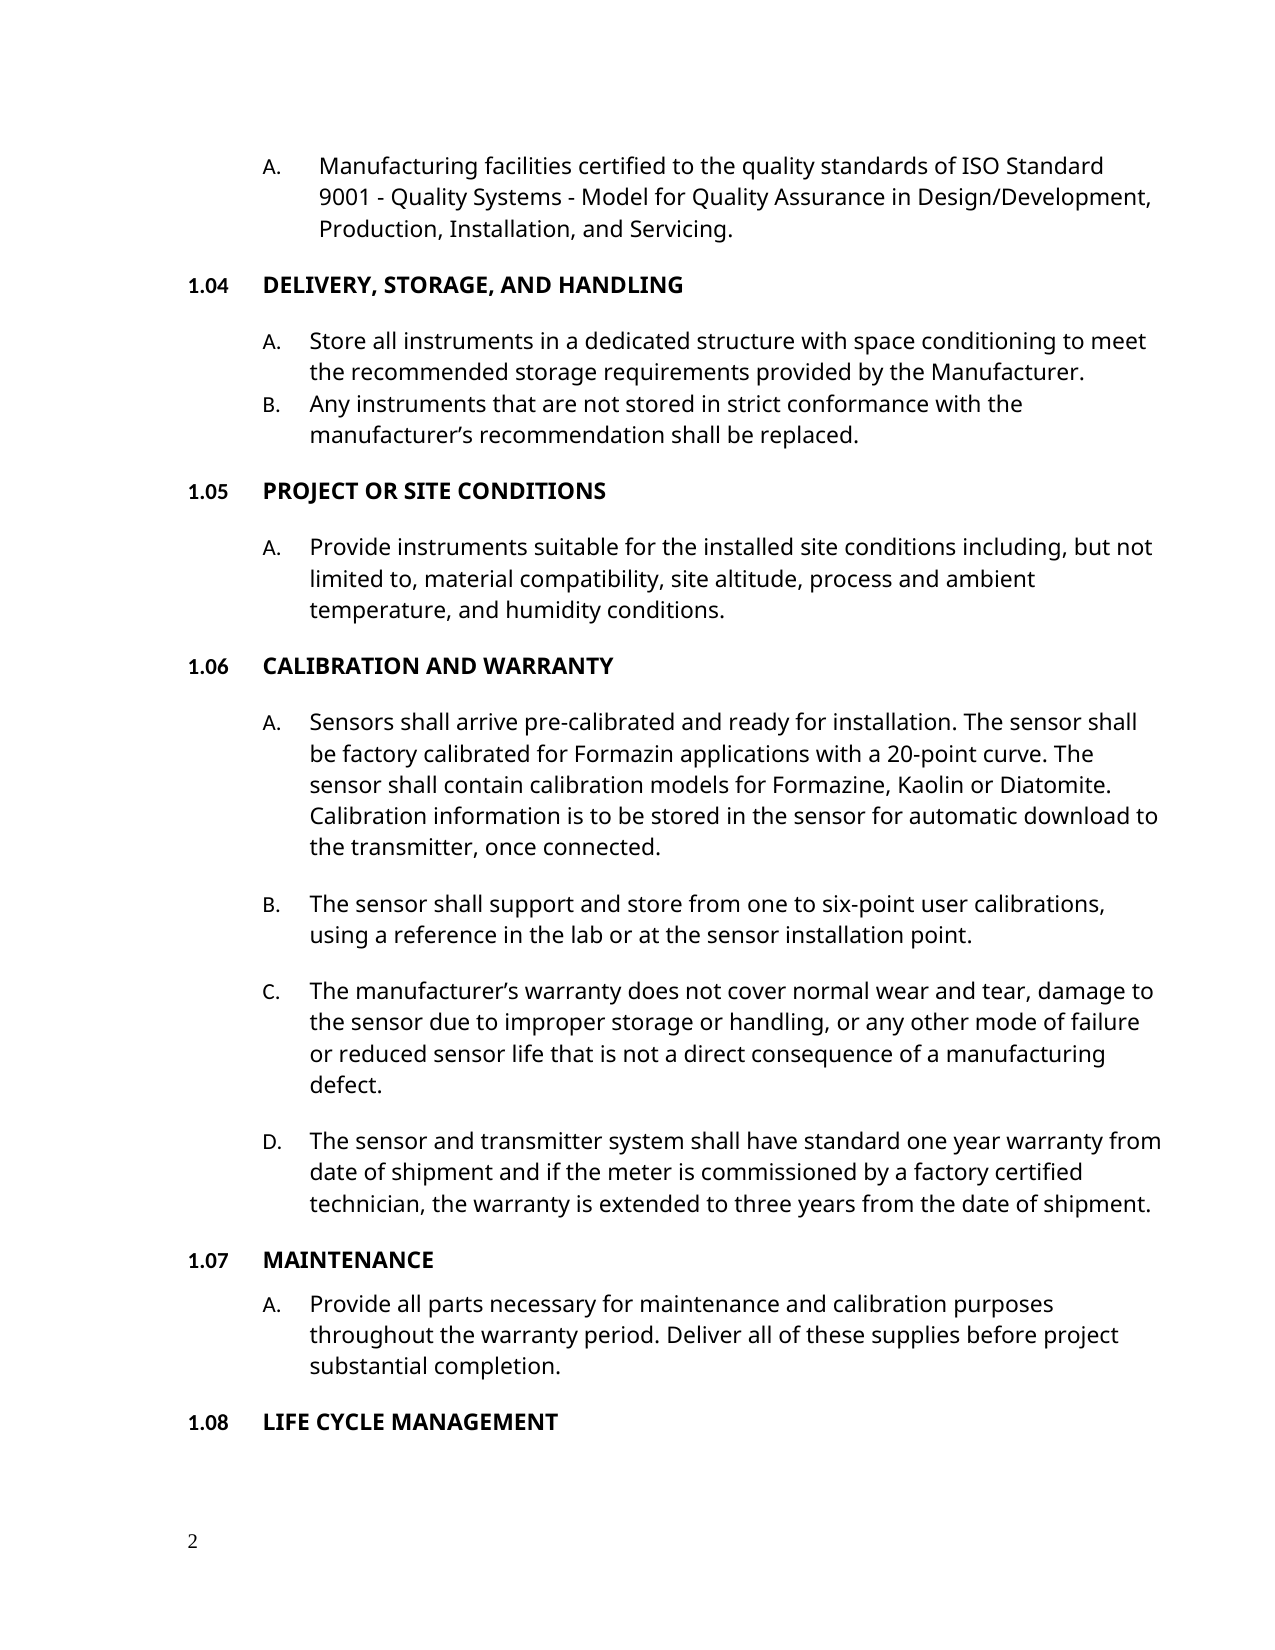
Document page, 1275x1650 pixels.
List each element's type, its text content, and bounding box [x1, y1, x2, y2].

list Any instruments that are not stored in strict conformance with the manufacturer’s recommendation shall be replaced. [262, 387, 1162, 450]
list The sensor shall support and store from one to six-point user calibrations, using a reference in the lab or at the sensor installation point. [262, 887, 1162, 950]
list Provide instruments suitable for the installed site conditions including, but not limited to, material compatibility, site altitude, process and ambient temperature, and humidity conditions. [262, 531, 1162, 625]
list PROJECT OR SITE CONDITIONS [187, 475, 1162, 506]
list CALIBRATION AND WARRANTY [187, 650, 1162, 681]
list Provide all parts necessary for maintenance and calibration purposes throughout the warranty period. Deliver all of these supplies before project substantial completion. [262, 1287, 1162, 1381]
list DELIVERY, STORAGE, AND HANDLING [187, 269, 1162, 300]
list The manufacturer’s warranty does not cover normal wear and tear, damage to the sensor due to improper storage or handling, or any other mode of failure or reduced sensor life that is not a direct consequence of a manufacturing defect. [262, 975, 1162, 1100]
list Store all instruments in a dedicated structure with space conditioning to meet the recommended storage requirements provided by the Manufacturer. [262, 325, 1162, 387]
list Sensors shall arrive pre-calibrated and ready for installation. The sensor shall be factory calibrated for Formazin applications with a 20-point curve. The sensor shall contain calibration models for Formazine, Kaolin or Diatomite. Calibration information is to be stored in the sensor for automatic download to the transmitter, once connected. [262, 706, 1162, 862]
list MAINTENANCE [187, 1244, 1162, 1275]
list LIFE CYCLE MANAGEMENT [187, 1406, 1162, 1437]
list The sensor and transmitter system shall have standard one year warranty from date of shipment and if the meter is commissioned by a factory certified technician, the warranty is extended to three years from the date of shipment. [262, 1125, 1162, 1219]
list Manufacturing facilities certified to the quality standards of ISO Standard 9001 - Quality Systems - Model for Quality Assurance in Design/Development, Production, Installation, and Servicing. [262, 150, 1162, 244]
